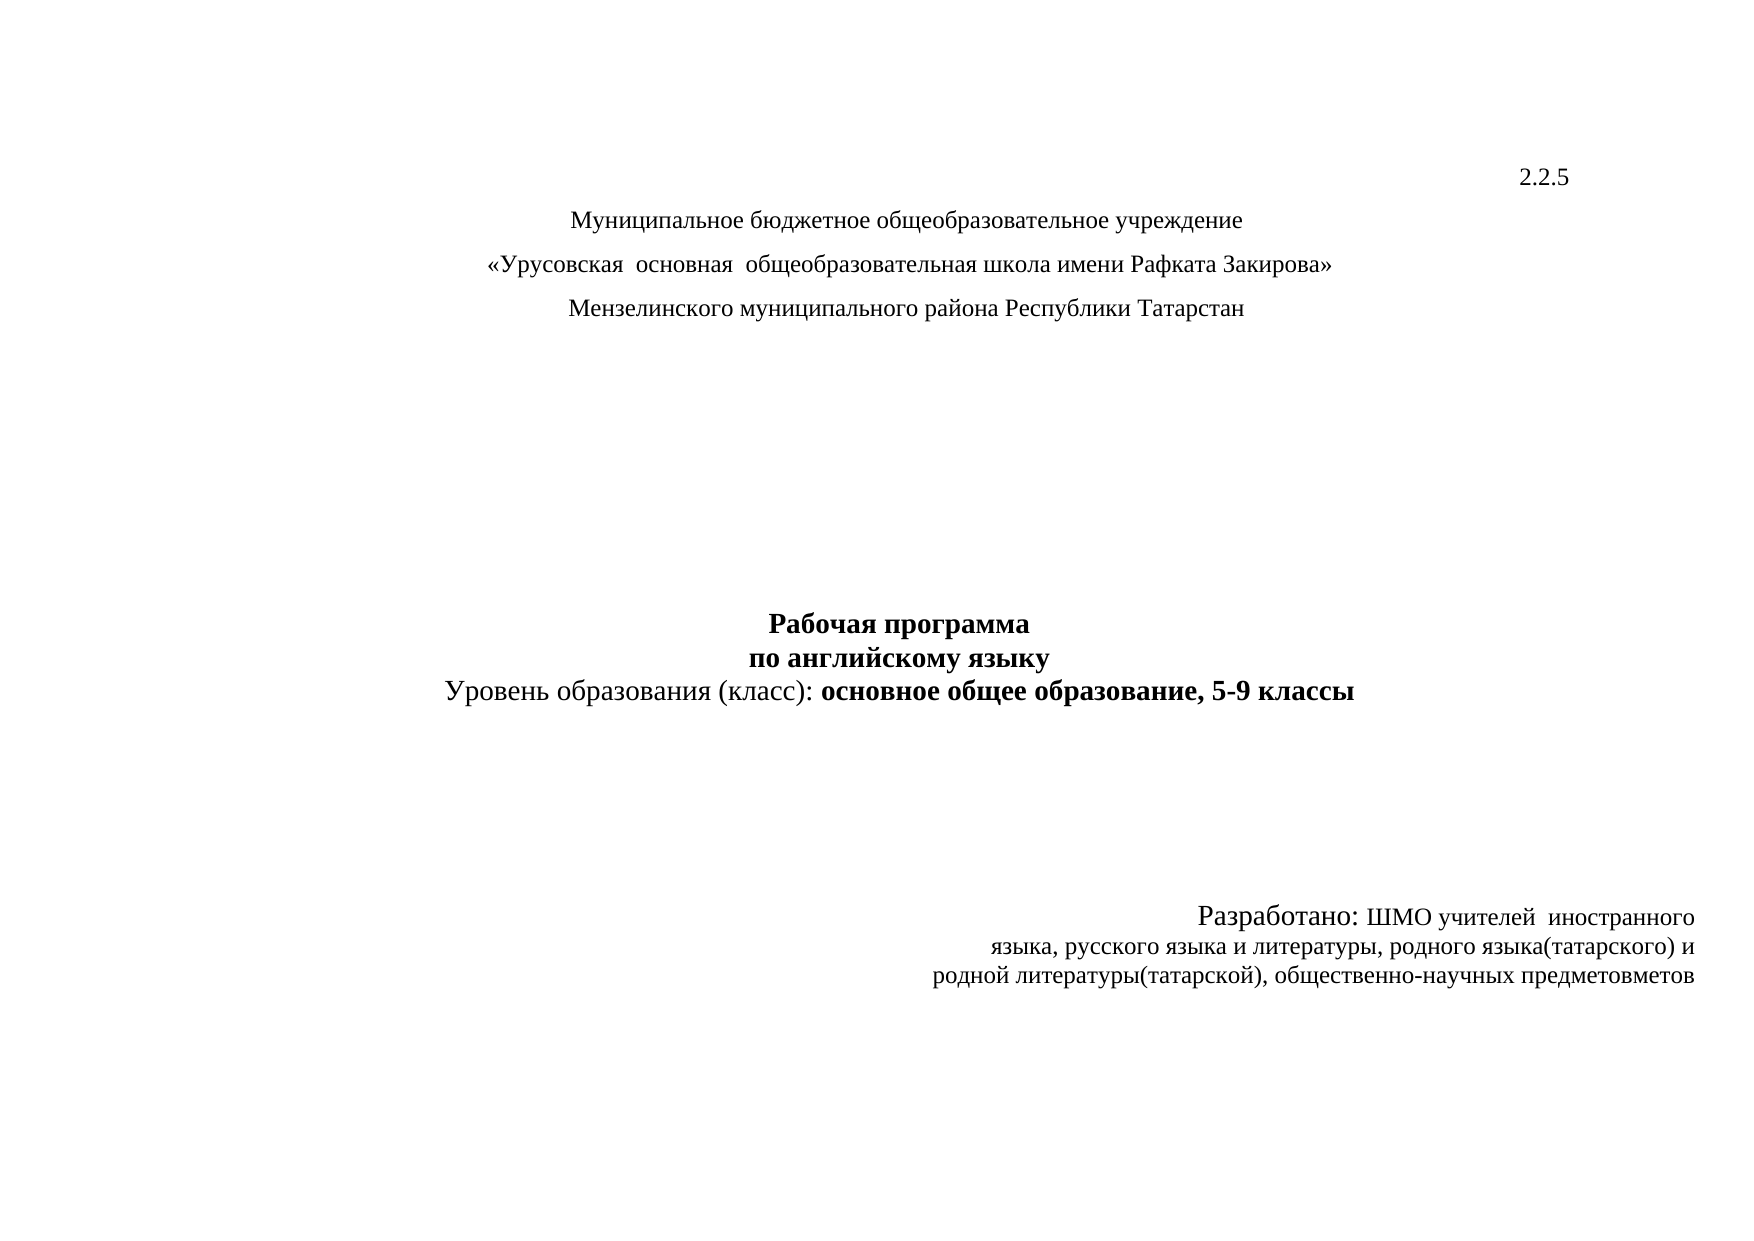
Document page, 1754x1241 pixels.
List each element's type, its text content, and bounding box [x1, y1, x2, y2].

text Уровень образования (класс): основное общее образование, 5-9 классы [103, 673, 1695, 707]
text родной литературы(татарской), общественно-научных предметовметов [103, 960, 1695, 989]
text Муниципальное бюджетное общеобразовательное учреждение [118, 206, 1695, 234]
text «Урусовская основная общеобразовательная школа имени Рафката Закирова» [118, 249, 1695, 278]
text 2.2.5 [118, 162, 1695, 191]
text Разработано: ШМО учителей иностранного языка, русского языка и литературы, родного языка(татарского) и [103, 898, 1695, 960]
text Рабочая программа [103, 606, 1695, 640]
text по английскому языку [103, 640, 1695, 673]
text Мензелинского муниципального района Республики Татарстан [118, 293, 1695, 322]
